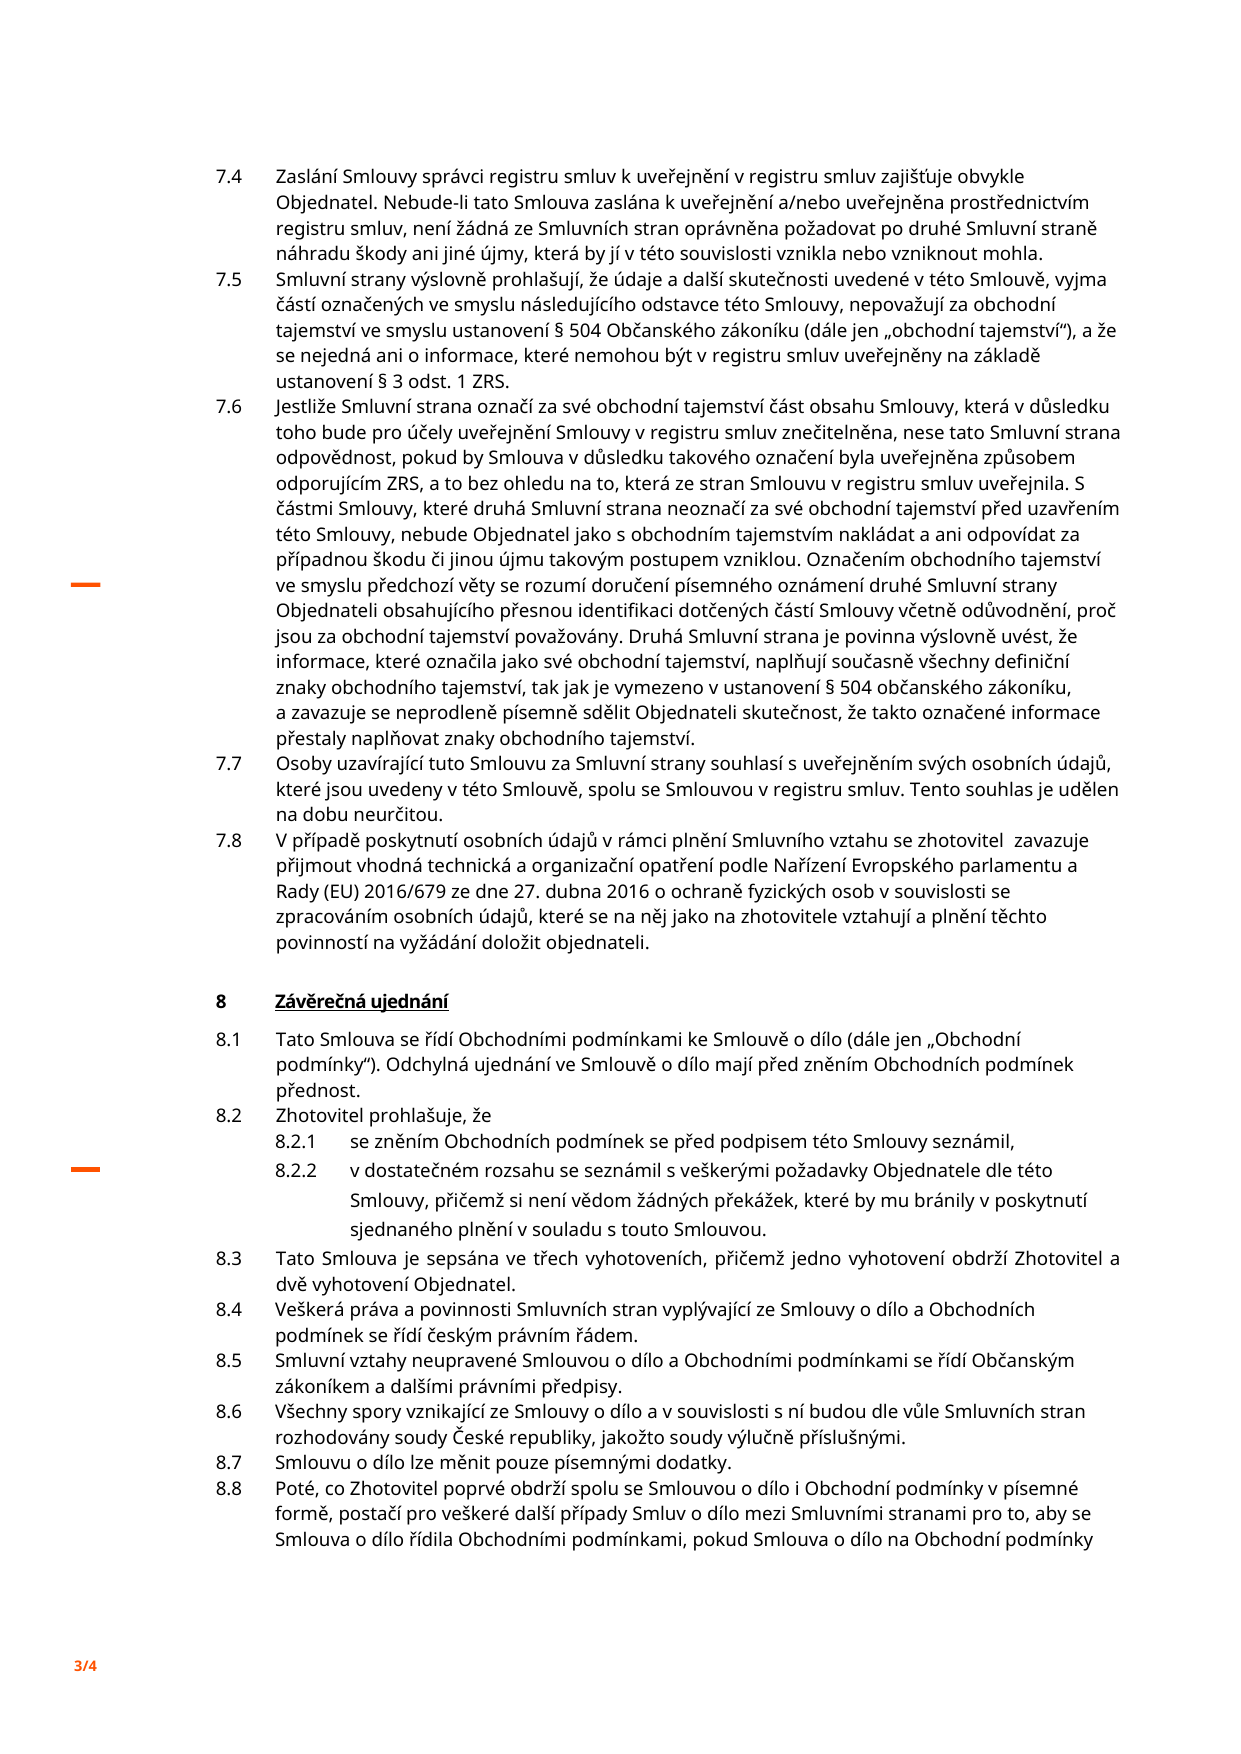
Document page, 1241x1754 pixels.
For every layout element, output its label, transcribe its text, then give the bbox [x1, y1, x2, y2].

subtitle se zněním Obchodních podmínek se před podpisem této Smlouvy seznámil, [275, 1128, 1122, 1154]
subtitle V případě poskytnutí osobních údajů v rámci plnění Smluvního vztahu se zhotovitel zavazuje přijmout vhodná technická a organizační opatření podle Nařízení Evropského parlamentu a Rady (EU) 2016/679 ze dne 27. dubna 2016 o ochraně fyzických osob v souvislosti se zpracováním osobních údajů, které se na něj jako na zhotovitele vztahují a plnění těchto povinností na vyžádání doložit objednateli. [216, 827, 1122, 955]
subtitle Zhotovitel prohlašuje, že [216, 1103, 1122, 1128]
subtitle Všechny spory vznikající ze Smlouvy o dílo a v souvislosti s ní budou dle vůle Smluvních stran rozhodovány soudy České republiky, jakožto soudy výlučně příslušnými. [216, 1398, 1122, 1449]
subtitle Závěrečná ujednání [216, 988, 1122, 1014]
subtitle Veškerá práva a povinnosti Smluvních stran vyplývající ze Smlouvy o dílo a Obchodních podmínek se řídí českým právním řádem. [216, 1296, 1122, 1347]
subtitle Smluvní vztahy neupravené Smlouvou o dílo a Obchodními podmínkami se řídí Občanským zákoníkem a dalšími právními předpisy. [216, 1347, 1122, 1398]
subtitle Jestliže Smluvní strana označí za své obchodní tajemství část obsahu Smlouvy, která v důsledku toho bude pro účely uveřejnění Smlouvy v registru smluv znečitelněna, nese tato Smluvní strana odpovědnost, pokud by Smlouva v důsledku takového označení byla uveřejněna způsobem odporujícím ZRS, a to bez ohledu na to, která ze stran Smlouvu v registru smluv uveřejnila. S částmi Smlouvy, které druhá Smluvní strana neoznačí za své obchodní tajemství před uzavřením této Smlouvy, nebude Objednatel jako s obchodním tajemstvím nakládat a ani odpovídat za případnou škodu či jinou újmu takovým postupem vzniklou. Označením obchodního tajemství ve smyslu předchozí věty se rozumí doručení písemného oznámení druhé Smluvní strany Objednateli obsahujícího přesnou identifikaci dotčených částí Smlouvy včetně odůvodnění, proč jsou za obchodní tajemství považovány. Druhá Smluvní strana je povinna výslovně uvést, že informace, které označila jako své obchodní tajemství, naplňují současně všechny definiční znaky obchodního tajemství, tak jak je vymezeno v ustanovení § 504 občanského zákoníku, a zavazuje se neprodleně písemně sdělit Objednateli skutečnost, že takto označené informace přestaly naplňovat znaky obchodního tajemství. [216, 393, 1122, 751]
subtitle Zaslání Smlouvy správci registru smluv k uveřejnění v registru smluv zajišťuje obvykle Objednatel. Nebude-li tato Smlouva zaslána k uveřejnění a/nebo uveřejněna prostřednictvím registru smluv, není žádná ze Smluvních stran oprávněna požadovat po druhé Smluvní straně náhradu škody ani jiné újmy, která by jí v této souvislosti vznikla nebo vzniknout mohla. [216, 164, 1122, 266]
subtitle Tato Smlouva se řídí Obchodními podmínkami ke Smlouvě o dílo (dále jen „Obchodní podmínky“). Odchylná ujednání ve Smlouvě o dílo mají před zněním Obchodních podmínek přednost. [216, 1026, 1122, 1103]
subtitle Osoby uzavírající tuto Smlouvu za Smluvní strany souhlasí s uveřejněním svých osobních údajů, které jsou uvedeny v této Smlouvě, spolu se Smlouvou v registru smluv. Tento souhlas je udělen na dobu neurčitou. [216, 751, 1122, 827]
subtitle Smluvní strany výslovně prohlašují, že údaje a další skutečnosti uvedené v této Smlouvě, vyjma částí označených ve smyslu následujícího odstavce této Smlouvy, nepovažují za obchodní tajemství ve smyslu ustanovení § 504 Občanského zákoníku (dále jen „obchodní tajemství“), a že se nejedná ani o informace, které nemohou být v registru smluv uveřejněny na základě ustanovení § 3 odst. 1 ZRS. [216, 266, 1122, 393]
subtitle Smlouvu o dílo lze měnit pouze písemnými dodatky. [216, 1449, 1122, 1475]
subtitle Tato Smlouva je sepsána ve třech vyhotoveních, přičemž jedno vyhotovení obdrží Zhotovitel a dvě vyhotovení Objednatel. [216, 1245, 1122, 1296]
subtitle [216, 1475, 1122, 1552]
subtitle v dostatečném rozsahu se seznámil s veškerými požadavky Objednatele dle této Smlouvy, přičemž si není vědom žádných překážek, které by mu bránily v poskytnutí sjednaného plnění v souladu s touto Smlouvou. [275, 1158, 1122, 1242]
